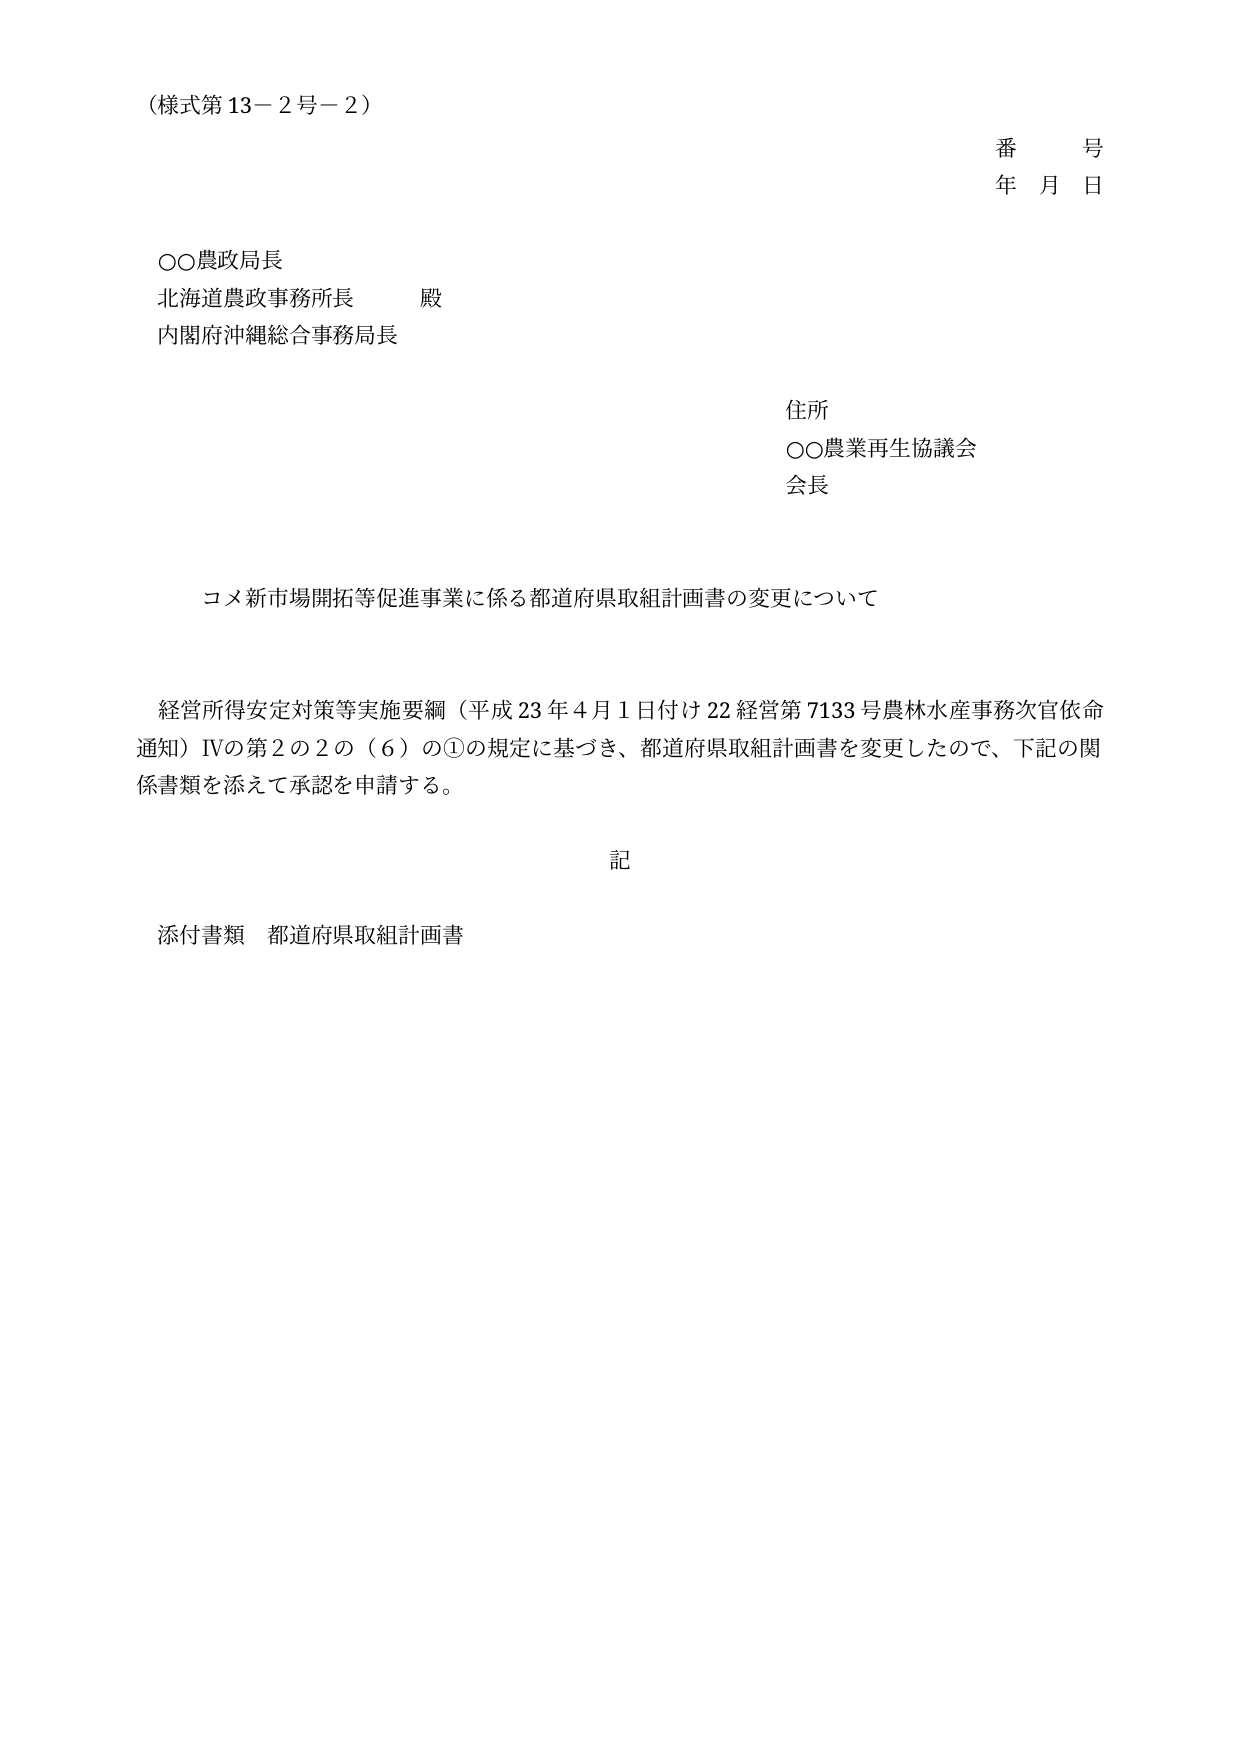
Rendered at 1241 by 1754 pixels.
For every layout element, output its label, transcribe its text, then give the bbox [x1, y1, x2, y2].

text 内閣府沖縄総合事務局長 [136, 316, 1104, 353]
subtitle 記 [136, 841, 1104, 878]
text 経営所得安定対策等実施要綱（平成23年４月１日付け22経営第7133号農林水産事務次官依命通知）Ⅳの第２の２の（６）の①の規定に基づき、都道府県取組計画書を変更したので、下記の関係書類を添えて承認を申請する。 [136, 691, 1104, 803]
text 番 号 [136, 128, 1104, 166]
text ○○農業再生協議会 [786, 428, 1104, 466]
text 添付書類 都道府県取組計画書 [136, 916, 1104, 953]
text 北海道農政事務所長 殿 [136, 278, 1104, 316]
text 住所 [786, 391, 1104, 428]
text 年 月 日 [136, 166, 1104, 203]
text ○○農政局長 [136, 241, 1104, 278]
text コメ新市場開拓等促進事業に係る都道府県取組計画書の変更について [136, 578, 1104, 616]
text 会長 [786, 466, 1104, 503]
